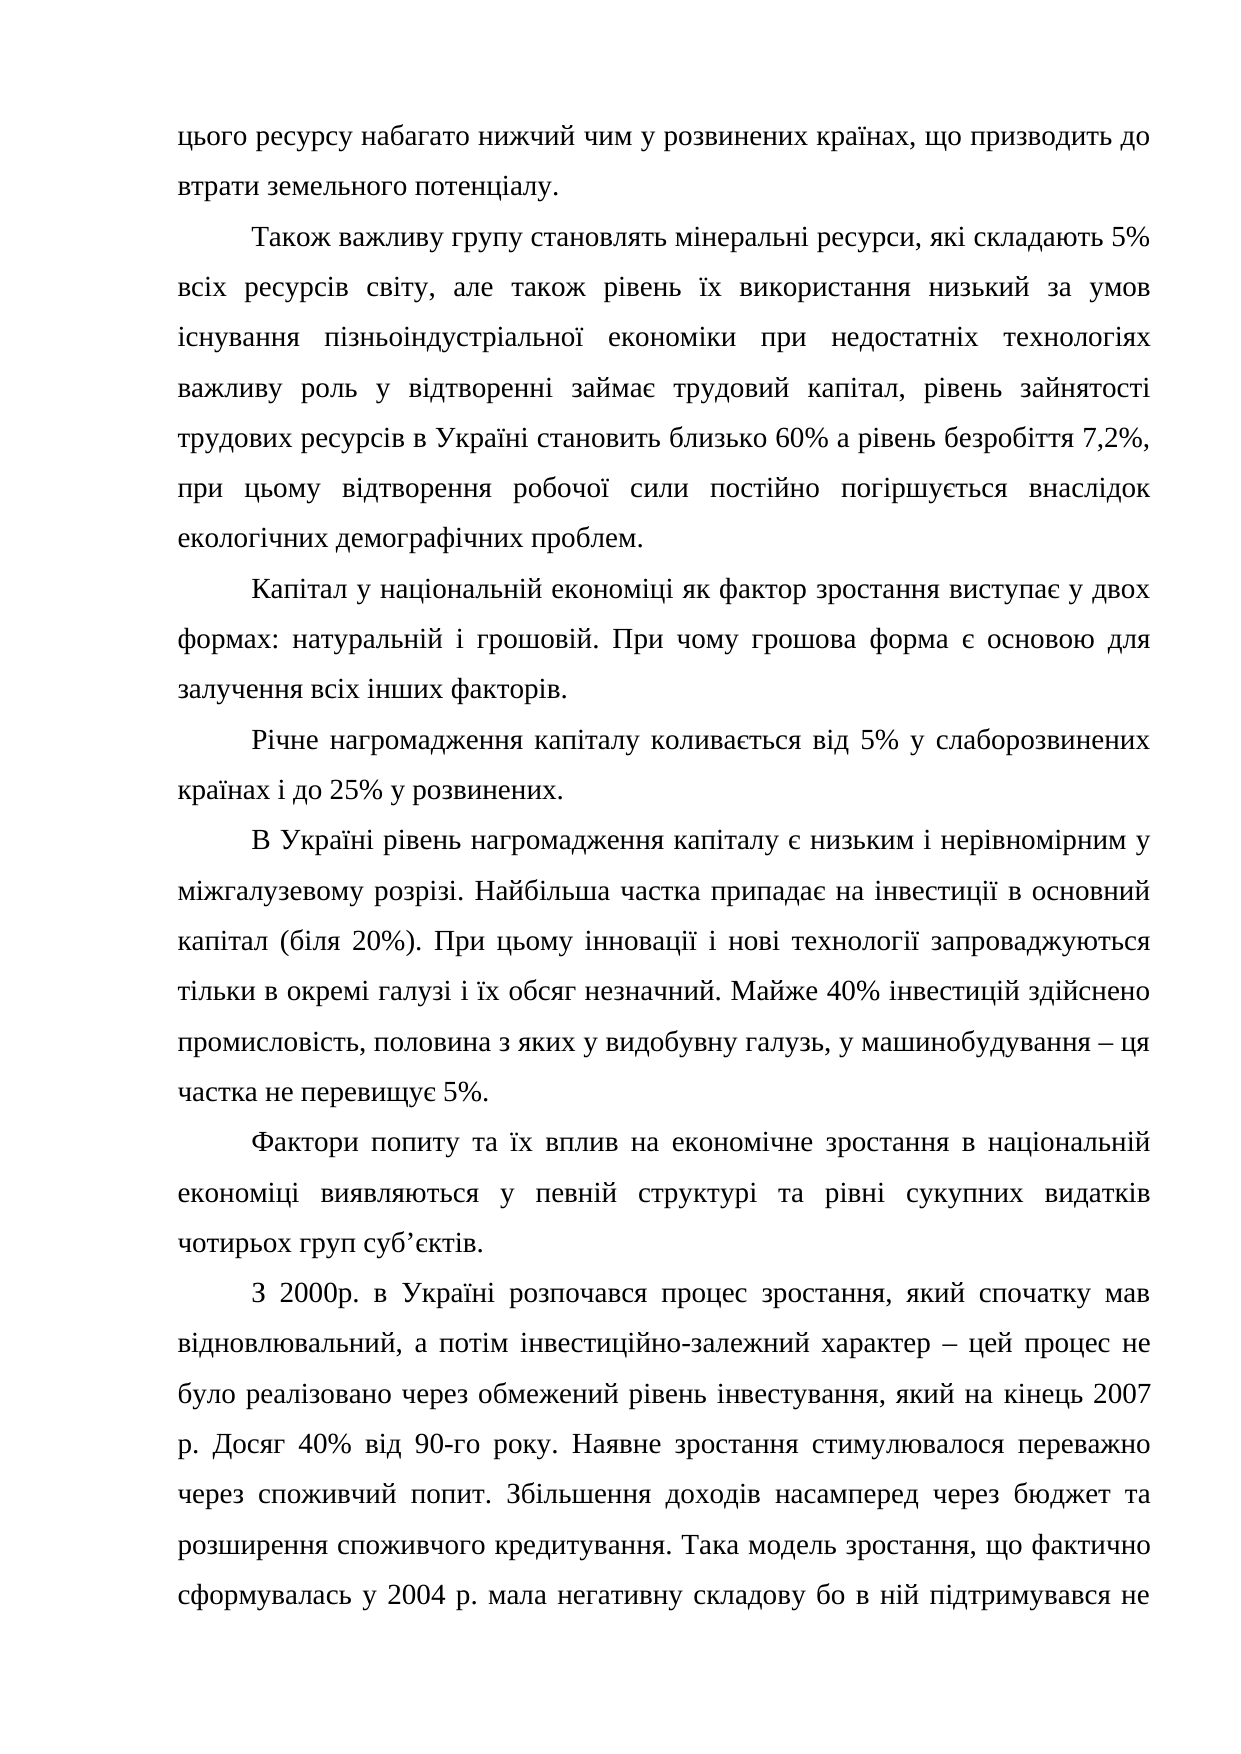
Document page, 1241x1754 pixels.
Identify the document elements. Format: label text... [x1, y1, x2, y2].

text Фактори попиту та їх вплив на економічне зростання в національній економіці виявляються у певній структурі та рівні сукупних видатків чотирьох груп суб’єктів. [177, 1124, 1152, 1258]
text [177, 118, 1152, 202]
text Також важливу групу становлять мінеральні ресурси, які складають 5% всіх ресурсів світу, але також рівень їх використання низький за умов існування пізньоіндустріальної економіки при недостатніх технологіях важливу роль у відтворенні займає трудовий капітал, рівень зайнятості трудових ресурсів в Україні становить близько 60% а рівень безробіття 7,2%, при цьому відтворення робочої сили постійно погіршується внаслідок екологічних демографічних проблем. [177, 219, 1152, 554]
text В Україні рівень нагромадження капіталу є низьким і нерівномірним у міжгалузевому розрізі. Найбільша частка припадає на інвестиції в основний капітал (біля 20%). При цьому інновації і нові технології запроваджуються тільки в окремі галузі і їх обсяг незначний. Майже 40% інвестицій здійснено промисловість, половина з яких у видобувну галузь, у машинобудування – ця частка не перевищує 5%. [177, 822, 1152, 1108]
text Капітал у національній економіці як фактор зростання виступає у двох формах: натуральній і грошовій. При чому грошова форма є основою для залучення всіх інших факторів. [177, 571, 1152, 705]
text Річне нагромадження капіталу коливається від 5% у слаборозвинених країнах і до 25% у розвинених. [177, 722, 1152, 806]
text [177, 1275, 1152, 1611]
